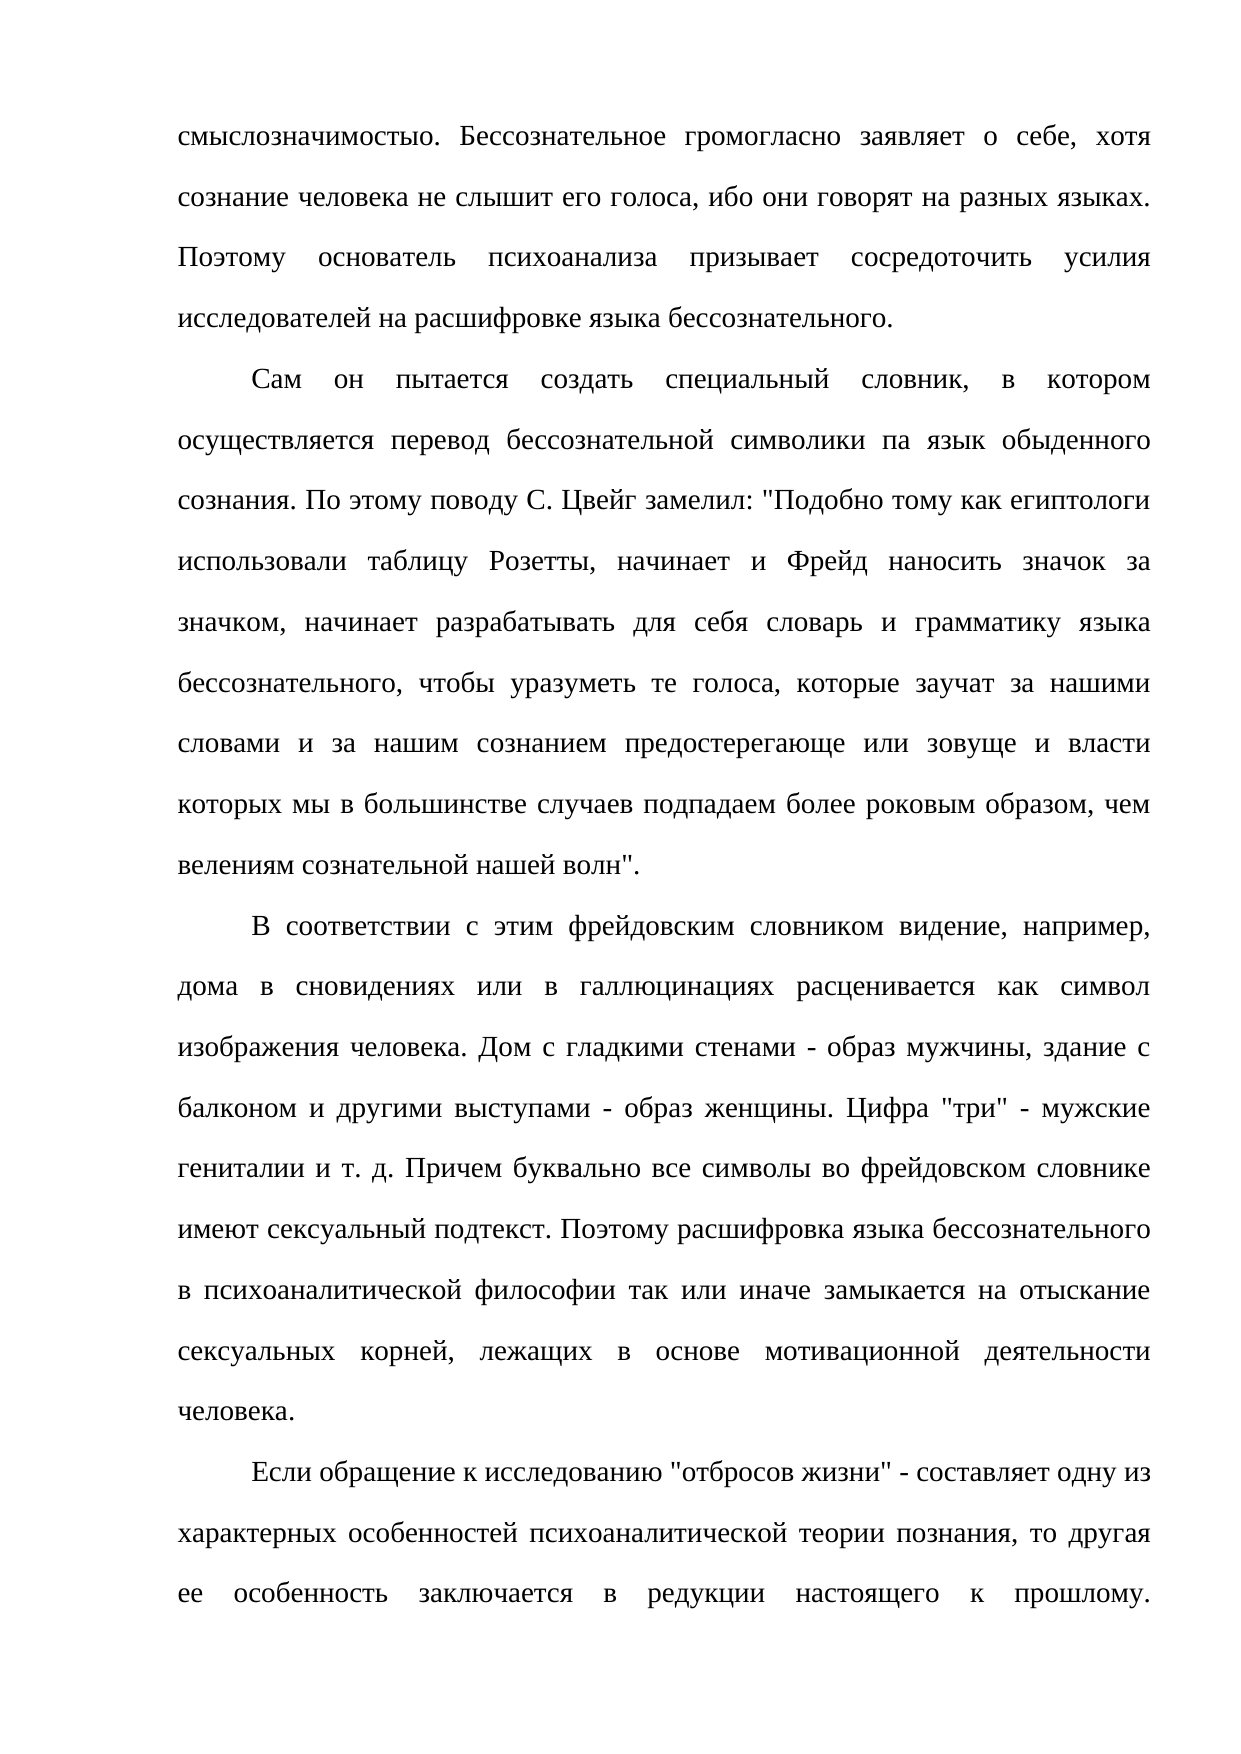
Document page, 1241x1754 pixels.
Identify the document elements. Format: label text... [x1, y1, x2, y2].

text В соответствии с этим фрейдовским словником видение, например, дома в сновидениях или в галлюцинациях расценивается как символ изображения человека. Дом с гладкими стенами - образ мужчины, здание с балконом и другими выступами - образ женщины. Цифра "три" - мужские гениталии и т. д. Причем буквально все символы во фрейдовском словнике имеют сексуальный подтекст. Поэтому расшифровка языка бессознательного в психоаналитической философии так или иначе замыкается на отыскание сексуальных корней, лежащих в основе мотивационной деятельности человека. [177, 908, 1152, 1434]
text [177, 1454, 1152, 1616]
text Сам он пытается создать специальный словник, в котором осуществляется перевод бессознательной символики па язык обыденного сознания. По этому поводу С. Цвейг замелил: "Подобно тому как египтологи использовали таблицу Розетты, начинает и Фрейд наносить значок за значком, начинает разрабатывать для себя словарь и грамматику языка бессознательного, чтобы уразуметь те голоса, которые заучат за нашими словами и за нашим сознанием предостерегающе или зовуще и власти которых мы в большинстве случаев подпадаем более роковым образом, чем велениям сознательной нашей волн". [177, 361, 1152, 887]
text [177, 118, 1152, 341]
